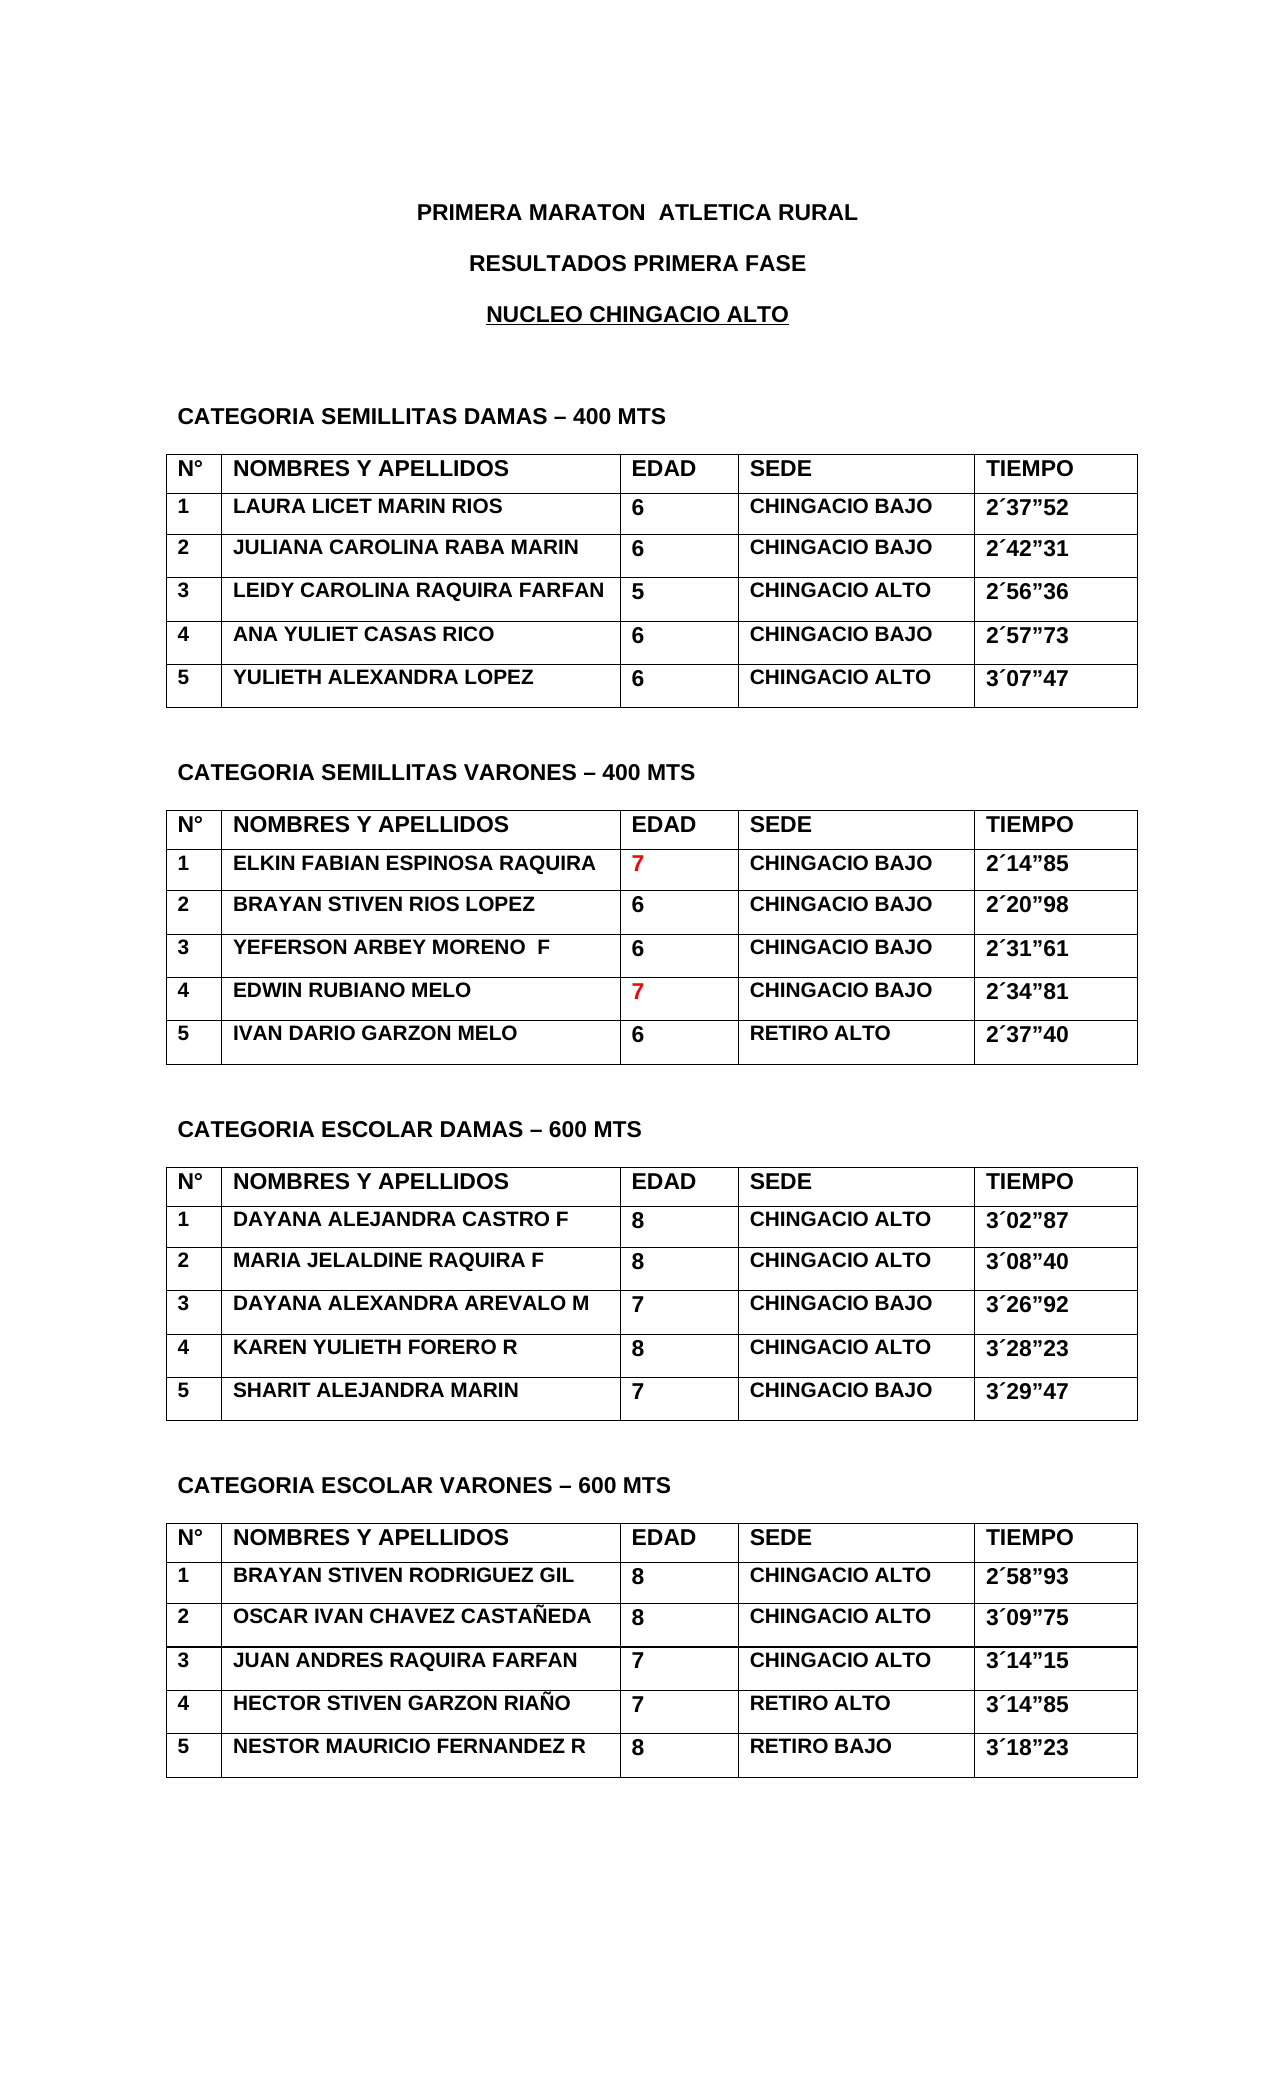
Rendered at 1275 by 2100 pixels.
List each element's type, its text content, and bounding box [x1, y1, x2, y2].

table_cell 7 [621, 978, 738, 1020]
table_cell CHINGACIO BAJO [739, 935, 974, 977]
table_cell ELKIN FABIAN ESPINOSA RAQUIRA [222, 850, 620, 890]
table_cell 2´58”93 [975, 1563, 1137, 1603]
table_cell 2´14”85 [975, 850, 1137, 890]
table_cell 4 [167, 1691, 221, 1733]
table_header TIEMPO [975, 1168, 1137, 1206]
table_cell HECTOR STIVEN GARZON RIAÑO [222, 1691, 620, 1733]
table_cell 3´14”15 [975, 1648, 1137, 1690]
table_cell 5 [621, 578, 738, 621]
table_cell 7 [621, 1378, 738, 1420]
table_cell 3´18”23 [975, 1734, 1137, 1777]
table_header NOMBRES Y APELLIDOS [222, 455, 620, 493]
table_cell 2´57”73 [975, 622, 1137, 664]
table_header EDAD [621, 1524, 738, 1562]
table_cell 3´28”23 [975, 1335, 1137, 1377]
table_cell 3´08”40 [975, 1248, 1137, 1290]
table_cell 6 [621, 535, 738, 577]
table_header TIEMPO [975, 1524, 1137, 1562]
table_cell CHINGACIO BAJO [739, 850, 974, 890]
table_cell CHINGACIO ALTO [739, 578, 974, 621]
table_cell BRAYAN STIVEN RODRIGUEZ GIL [222, 1563, 620, 1603]
table_cell 6 [621, 1021, 738, 1064]
table_cell CHINGACIO BAJO [739, 535, 974, 577]
table_cell CHINGACIO ALTO [739, 1604, 974, 1646]
table_cell 7 [621, 850, 738, 890]
table_cell 2´31”61 [975, 935, 1137, 977]
table_cell YULIETH ALEXANDRA LOPEZ [222, 665, 620, 707]
table_cell 3 [167, 578, 221, 621]
table_cell 2´42”31 [975, 535, 1137, 577]
text CATEGORIA ESCOLAR DAMAS – 600 MTS [177, 1116, 1098, 1142]
table_header NOMBRES Y APELLIDOS [222, 811, 620, 849]
table_cell 5 [167, 665, 221, 707]
table_cell 3 [167, 935, 221, 977]
table_header N° [167, 1168, 221, 1206]
table_cell 2´37”52 [975, 494, 1137, 534]
table_cell 7 [621, 1291, 738, 1334]
table_cell 8 [621, 1207, 738, 1247]
table_header EDAD [621, 455, 738, 493]
table_cell DAYANA ALEXANDRA AREVALO M [222, 1291, 620, 1334]
table_cell 5 [167, 1734, 221, 1777]
table_header N° [167, 455, 221, 493]
table_header NOMBRES Y APELLIDOS [222, 1168, 620, 1206]
table_cell CHINGACIO BAJO [739, 978, 974, 1020]
table_header N° [167, 811, 221, 849]
table_cell ANA YULIET CASAS RICO [222, 622, 620, 664]
text CATEGORIA SEMILLITAS DAMAS – 400 MTS [177, 403, 1098, 429]
table_cell IVAN DARIO GARZON MELO [222, 1021, 620, 1064]
table_cell MARIA JELALDINE RAQUIRA F [222, 1248, 620, 1290]
table_cell 2 [167, 1248, 221, 1290]
table_cell 3´02”87 [975, 1207, 1137, 1247]
table_cell 4 [167, 622, 221, 664]
table_cell DAYANA ALEJANDRA CASTRO F [222, 1207, 620, 1247]
table_cell 8 [621, 1563, 738, 1603]
table_header EDAD [621, 811, 738, 849]
table_header NOMBRES Y APELLIDOS [222, 1524, 620, 1562]
table_cell 1 [167, 1563, 221, 1603]
table_cell LAURA LICET MARIN RIOS [222, 494, 620, 534]
table_cell CHINGACIO ALTO [739, 1207, 974, 1247]
table_cell 6 [621, 665, 738, 707]
table_cell CHINGACIO ALTO [739, 665, 974, 707]
table_cell RETIRO BAJO [739, 1734, 974, 1777]
table_cell 6 [621, 494, 738, 534]
table_cell KAREN YULIETH FORERO R [222, 1335, 620, 1377]
table_cell 4 [167, 978, 221, 1020]
table_header N° [167, 1524, 221, 1562]
table_cell CHINGACIO BAJO [739, 1291, 974, 1334]
table_cell CHINGACIO ALTO [739, 1648, 974, 1690]
table_cell 8 [621, 1335, 738, 1377]
table_cell 2´37”40 [975, 1021, 1137, 1064]
table_header EDAD [621, 1168, 738, 1206]
table_cell NESTOR MAURICIO FERNANDEZ R [222, 1734, 620, 1777]
table_cell CHINGACIO BAJO [739, 1378, 974, 1420]
table_cell EDWIN RUBIANO MELO [222, 978, 620, 1020]
text CATEGORIA ESCOLAR VARONES – 600 MTS [177, 1472, 1098, 1498]
table_cell CHINGACIO ALTO [739, 1248, 974, 1290]
table_cell SHARIT ALEJANDRA MARIN [222, 1378, 620, 1420]
table_cell JUAN ANDRES RAQUIRA FARFAN [222, 1648, 620, 1690]
table_cell 4 [167, 1335, 221, 1377]
table_cell BRAYAN STIVEN RIOS LOPEZ [222, 891, 620, 933]
table_cell CHINGACIO ALTO [739, 1563, 974, 1603]
table_cell 6 [621, 891, 738, 933]
table_cell CHINGACIO ALTO [739, 1335, 974, 1377]
table_cell LEIDY CAROLINA RAQUIRA FARFAN [222, 578, 620, 621]
table_header SEDE [739, 1168, 974, 1206]
table_cell RETIRO ALTO [739, 1691, 974, 1733]
table_header SEDE [739, 455, 974, 493]
table_cell 2 [167, 1604, 221, 1646]
table_header SEDE [739, 1524, 974, 1562]
table_cell 5 [167, 1378, 221, 1420]
table_cell 3 [167, 1648, 221, 1690]
table_cell 1 [167, 1207, 221, 1247]
text CATEGORIA SEMILLITAS VARONES – 400 MTS [177, 759, 1098, 786]
text NUCLEO CHINGACIO ALTO [177, 301, 1098, 327]
table_cell 3´07”47 [975, 665, 1137, 707]
table_cell 3´26”92 [975, 1291, 1137, 1334]
table_cell 2´56”36 [975, 578, 1137, 621]
table_cell 1 [167, 850, 221, 890]
table_cell 1 [167, 494, 221, 534]
table_cell 7 [621, 1648, 738, 1690]
table_cell 5 [167, 1021, 221, 1064]
table_header SEDE [739, 811, 974, 849]
table_cell 3´14”85 [975, 1691, 1137, 1733]
table_cell 2´20”98 [975, 891, 1137, 933]
table_cell 2´34”81 [975, 978, 1137, 1020]
table_header TIEMPO [975, 811, 1137, 849]
table_cell CHINGACIO BAJO [739, 891, 974, 933]
table_cell 3´09”75 [975, 1604, 1137, 1646]
table_cell CHINGACIO BAJO [739, 494, 974, 534]
table_cell JULIANA CAROLINA RABA MARIN [222, 535, 620, 577]
table_cell 2 [167, 535, 221, 577]
table_cell 3´29”47 [975, 1378, 1137, 1420]
table_cell 2 [167, 891, 221, 933]
table_cell 6 [621, 622, 738, 664]
table_cell RETIRO ALTO [739, 1021, 974, 1064]
text RESULTADOS PRIMERA FASE [177, 250, 1098, 276]
table_cell 8 [621, 1604, 738, 1646]
text PRIMERA MARATON ATLETICA RURAL [177, 199, 1098, 225]
table_cell 7 [621, 1691, 738, 1733]
table_cell 3 [167, 1291, 221, 1334]
table_cell OSCAR IVAN CHAVEZ CASTAÑEDA [222, 1604, 620, 1646]
table_cell 6 [621, 935, 738, 977]
table_header TIEMPO [975, 455, 1137, 493]
table_cell YEFERSON ARBEY MORENO F [222, 935, 620, 977]
table_cell 8 [621, 1248, 738, 1290]
table_cell CHINGACIO BAJO [739, 622, 974, 664]
table_cell 8 [621, 1734, 738, 1777]
